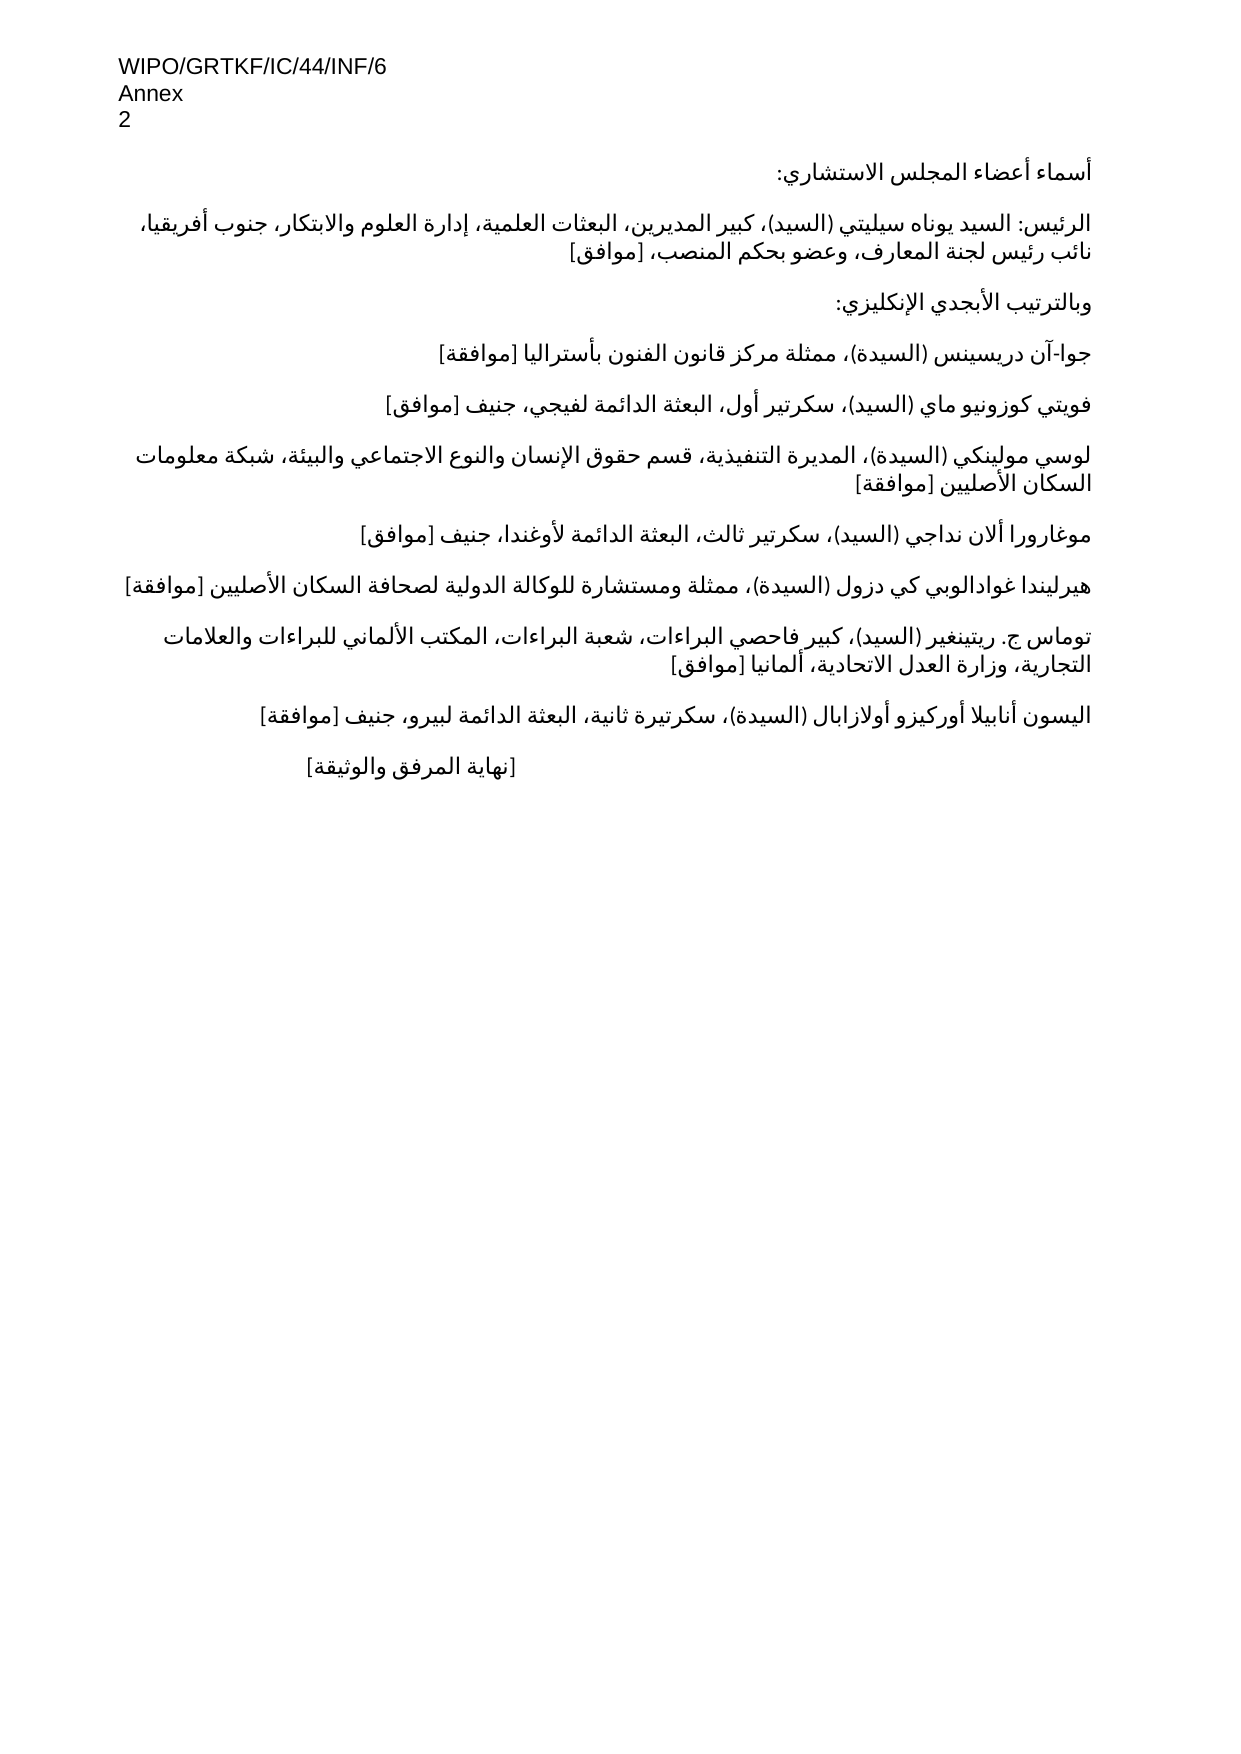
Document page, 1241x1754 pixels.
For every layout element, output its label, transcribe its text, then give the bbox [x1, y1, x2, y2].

list وبالترتيب الأبجدي الإنكليزي: [118, 288, 1092, 316]
list موغارورا ألان نداجي (السيد)، سكرتير ثالث، البعثة الدائمة لأوغندا، جنيف [موافق] [118, 520, 1092, 548]
list توماس ج. ريتينغير (السيد)، كبير فاحصي البراءات، شعبة البراءات، المكتب الألماني للبراءات والعلامات التجارية، وزارة العدل الاتحادية، ألمانيا [موافق] [118, 622, 1092, 678]
list فويتي كوزونيو ماي (السيد)، سكرتير أول، البعثة الدائمة لفيجي، جنيف [موافق] [118, 390, 1092, 418]
text [نهاية المرفق والوثيقة] [118, 752, 516, 780]
list جوا-آن دريسينس (السيدة)، ممثلة مركز قانون الفنون بأستراليا [موافقة] [118, 339, 1092, 367]
list أسماء أعضاء المجلس الاستشاري: [118, 158, 1092, 187]
list لوسي مولينكي (السيدة)، المديرة التنفيذية، قسم حقوق الإنسان والنوع الاجتماعي والبيئة، شبكة معلومات السكان الأصليين [موافقة] [118, 441, 1092, 497]
list الرئيس: السيد يوناه سيليتي (السيد)، كبير المديرين، البعثات العلمية، إدارة العلوم والابتكار، جنوب أفريقيا، نائب رئيس لجنة المعارف، وعضو بحكم المنصب، [موافق] [118, 209, 1092, 266]
list هيرليندا غوادالوبي كي دزول (السيدة)، ممثلة ومستشارة للوكالة الدولية لصحافة السكان الأصليين [موافقة] [118, 571, 1092, 599]
list اليسون أنابيلا أوركيزو أولازابال (السيدة)، سكرتيرة ثانية، البعثة الدائمة لبيرو، جنيف [موافقة] [118, 701, 1092, 729]
